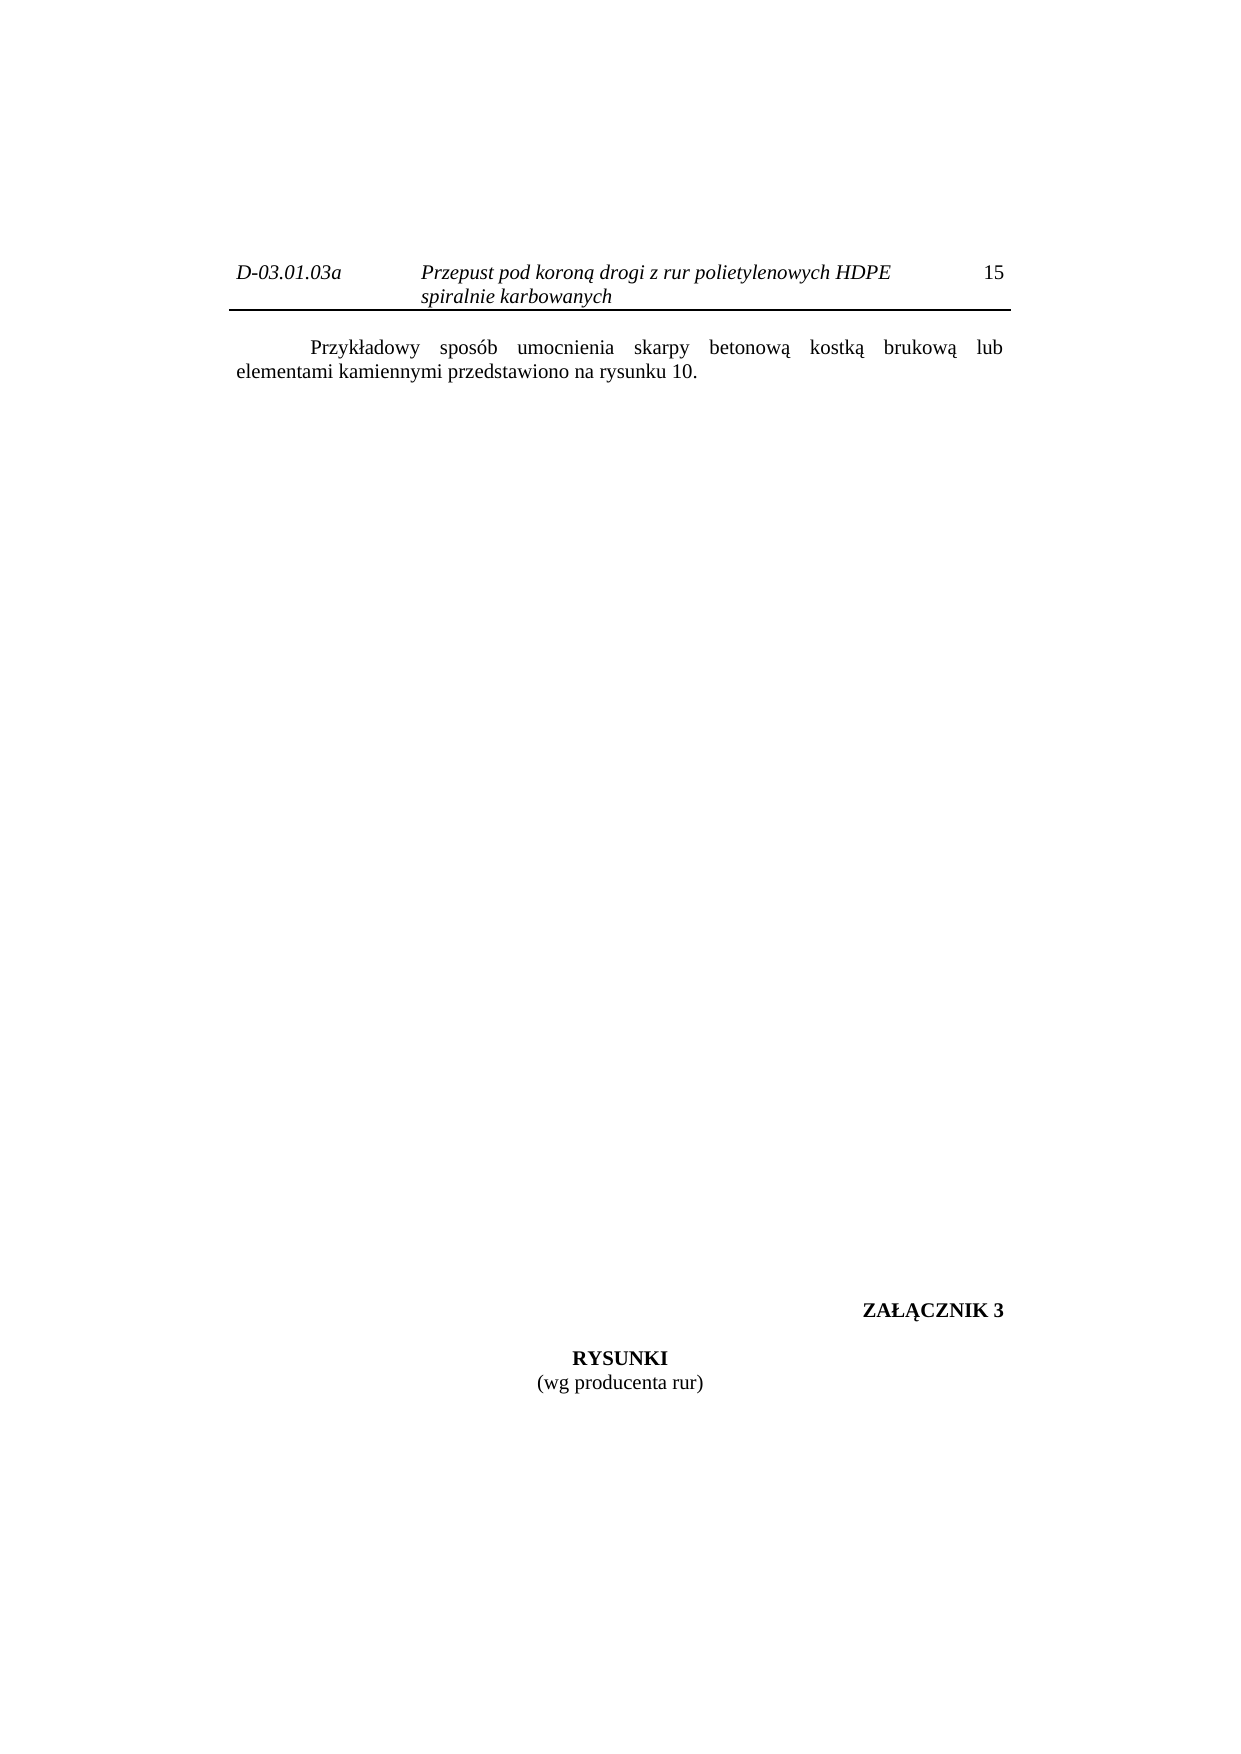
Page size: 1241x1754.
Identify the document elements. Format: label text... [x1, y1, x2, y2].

text RYSUNKI [236, 1346, 1004, 1370]
text (wg producenta rur) [236, 1370, 1004, 1394]
text ZAŁĄCZNIK 3 [236, 1297, 1004, 1322]
text Przykładowy sposób umocnienia skarpy betonową kostką brukową lub elementami kamiennymi przedstawiono na rysunku 10. [236, 335, 1004, 383]
